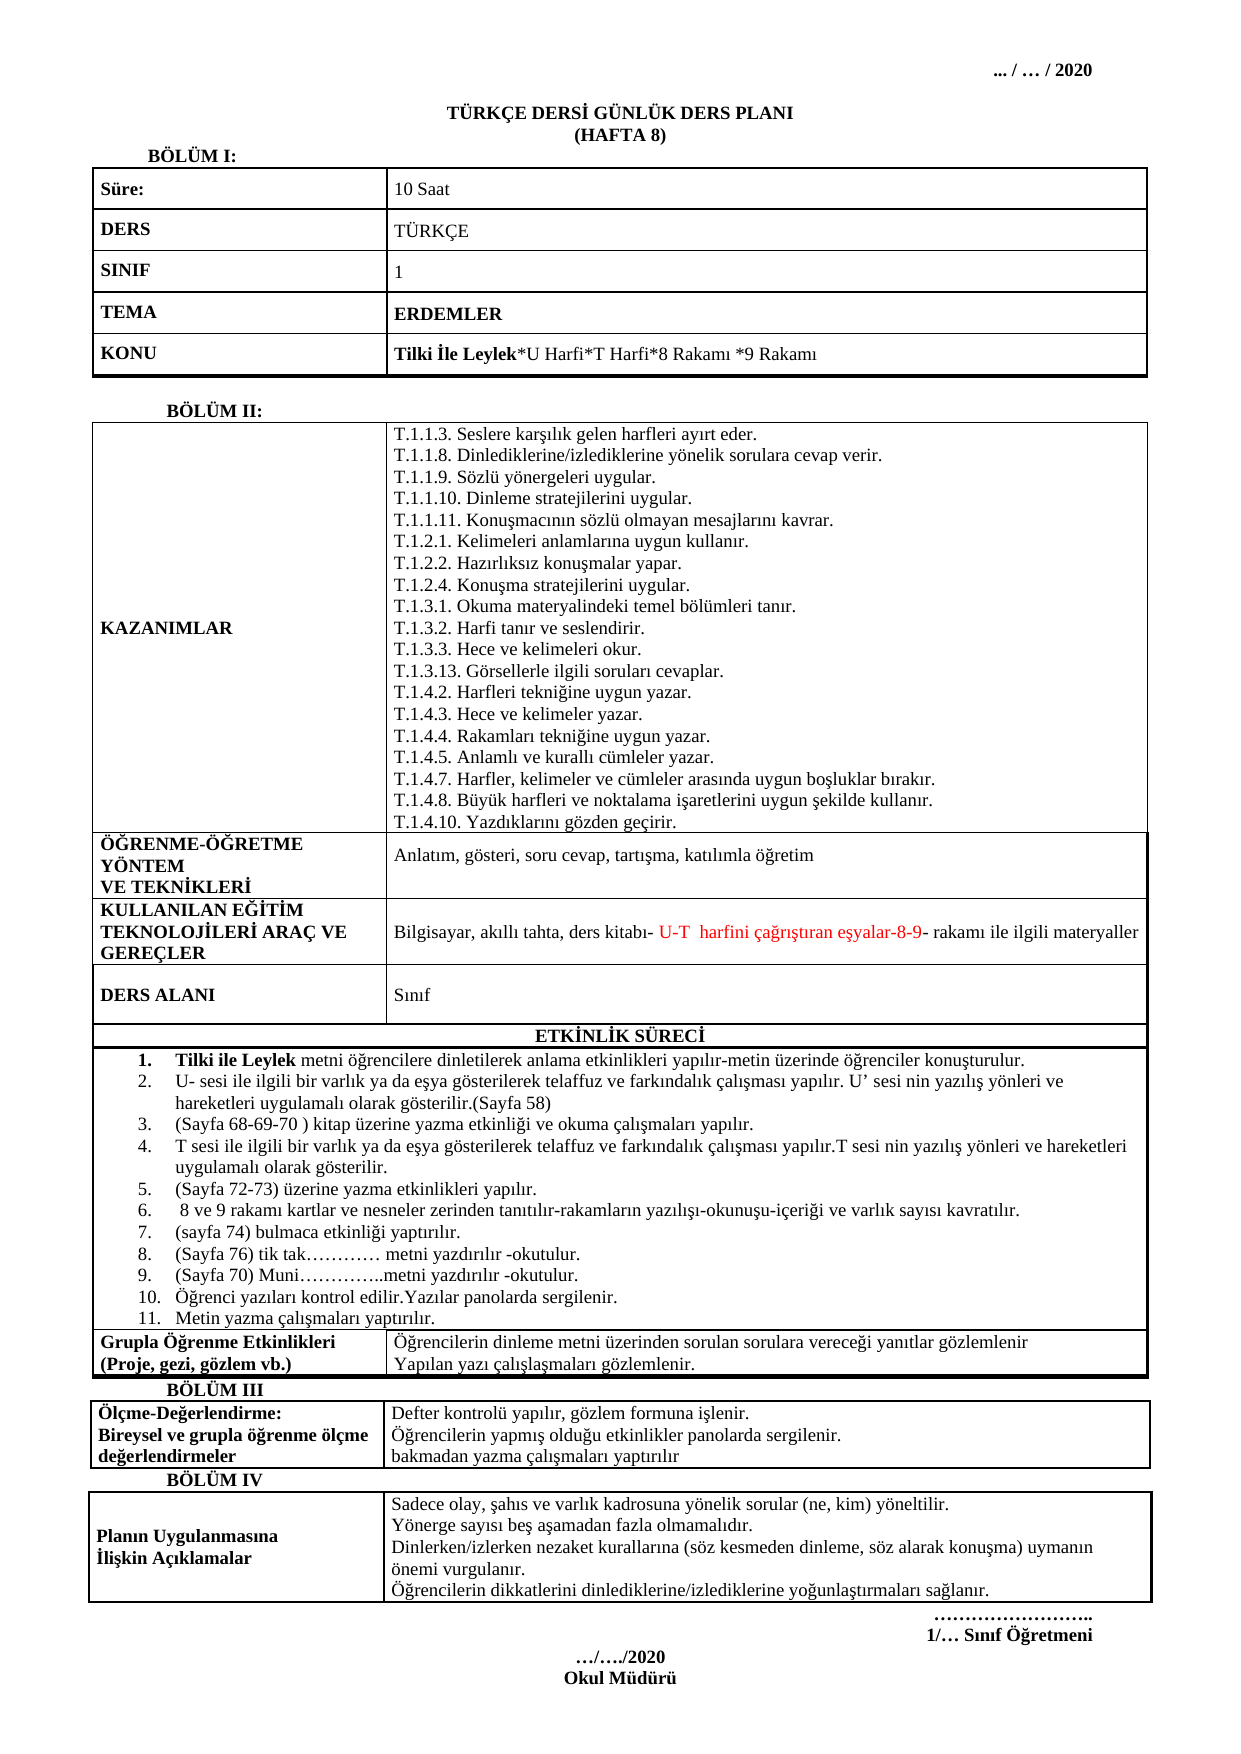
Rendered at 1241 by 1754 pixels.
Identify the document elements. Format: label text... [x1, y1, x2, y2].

table_header 10 Saat [388, 169, 1146, 208]
table_cell Öğrencilerin dinleme metni üzerinden sorulan sorulara vereceği yanıtlar gözlemlenir Yapılan yazı çalışlaşmaları gözlemlenir. [387, 1331, 1146, 1374]
table_header T.1.1.3. Seslere karşılık gelen harfleri ayırt eder. T.1.1.8. Dinlediklerine/izlediklerine yönelik sorulara cevap verir. T.1.1.9. Sözlü yönergeleri uygular. T.1.1.10. Dinleme stratejilerini uygular. T.1.1.11. Konuşmacının sözlü olmayan mesajlarını kavrar. T.1.2.1. Kelimeleri anlamlarına uygun kullanır. T.1.2.2. Hazırlıksız konuşmalar yapar. T.1.2.4. Konuşma stratejilerini uygular. T.1.3.1. Okuma materyalindeki temel bölümleri tanır. T.1.3.2. Harfi tanır ve seslendirir. T.1.3.3. Hece ve kelimeleri okur. T.1.3.13. Görsellerle ilgili soruları cevaplar. T.1.4.2. Harfleri tekniğine uygun yazar. T.1.4.3. Hece ve kelimeler yazar. T.1.4.4. Rakamları tekniğine uygun yazar. T.1.4.5. Anlamlı ve kurallı cümleler yazar. T.1.4.7. Harfler, kelimeler ve cümleler arasında uygun boşluklar bırakır. T.1.4.8. Büyük harfleri ve noktalama işaretlerini uygun şekilde kullanır. T.1.4.10. Yazdıklarını gözden geçirir. [387, 423, 1147, 832]
table_cell 1 [388, 251, 1146, 291]
table_cell Bilgisayar, akıllı tahta, ders kitabı- U-T harfini çağrıştıran eşyalar-8-9- rakamı ile ilgili materyaller [387, 899, 1146, 964]
text …/…./2020 [148, 1646, 1093, 1667]
table_cell Anlatım, gösteri, soru cevap, tartışma, katılımla öğretim [387, 833, 1146, 898]
table_cell TEMA [94, 293, 386, 332]
table_header Planın Uygulanmasına İlişkin Açıklamalar [90, 1493, 383, 1601]
table_cell Tilki İle Leylek*U Harfi*T Harfi*8 Rakamı *9 Rakamı [388, 334, 1146, 374]
table_cell KONU [94, 334, 386, 374]
text Okul Müdürü [148, 1667, 1093, 1689]
table_header Sadece olay, şahıs ve varlık kadrosuna yönelik sorular (ne, kim) yöneltilir. Yönerge sayısı beş aşamadan fazla olmamalıdır. Dinlerken/izlerken nezaket kurallarına (söz kesmeden dinleme, söz alarak konuşma) uymanın önemi vurgulanır. Öğrencilerin dikkatlerini dinlediklerine/izlediklerine yoğunlaştırmaları sağlanır. [385, 1493, 1150, 1601]
text TÜRKÇE DERSİ GÜNLÜK DERS PLANI [148, 102, 1093, 124]
table_cell ETKİNLİK SÜRECİ [94, 1025, 1146, 1046]
table_header Defter kontrolü yapılır, gözlem formuna işlenir. Öğrencilerin yapmış olduğu etkinlikler panolarda sergilenir. bakmadan yazma çalışmaları yaptırılır [385, 1402, 1149, 1467]
table_cell ÖĞRENME-ÖĞRETME YÖNTEM VE TEKNİKLERİ [93, 833, 386, 898]
text (HAFTA 8) [148, 124, 1093, 145]
text 1/… Sınıf Öğretmeni [148, 1624, 1093, 1646]
table_header Süre: [94, 169, 386, 208]
table_cell DERS ALANI [94, 965, 386, 1023]
subtitle BÖLÜM III [148, 1379, 1093, 1400]
subtitle BÖLÜM IV [148, 1469, 1093, 1491]
table_cell DERS [94, 210, 386, 250]
text ... / … / 2020 [148, 59, 1093, 81]
text BÖLÜM II: [148, 400, 1093, 422]
table_cell SINIF [94, 251, 386, 291]
table_header KAZANIMLAR [93, 423, 386, 832]
table_cell TÜRKÇE [388, 210, 1146, 250]
table_cell Sınıf [387, 965, 1146, 1023]
table_header Ölçme-Değerlendirme: Bireysel ve grupla öğrenme ölçme değerlendirmeler [92, 1402, 383, 1467]
table_cell KULLANILAN EĞİTİM TEKNOLOJİLERİ ARAÇ VE GEREÇLER [93, 899, 386, 964]
text BÖLÜM I: [148, 145, 1093, 167]
table_cell ERDEMLER [388, 293, 1146, 332]
table_cell Grupla Öğrenme Etkinlikleri (Proje, gezi, gözlem vb.) [94, 1330, 386, 1374]
table_cell Tilki ile Leylek metni öğrencilere dinletilerek anlama etkinlikleri yapılır-metin üzerinde öğrenciler konuşturulur. U- sesi ile ilgili bir varlık ya da eşya gösterilerek telaffuz ve farkındalık çalışması yapılır. U’ sesi nin yazılış yönleri ve hareketleri uygulamalı olarak gösterilir.(Sayfa 58) (Sayfa 68-69-70 ) kitap üzerine yazma etkinliği ve okuma çalışmaları yapılır. T sesi ile ilgili bir varlık ya da eşya gösterilerek telaffuz ve farkındalık çalışması yapılır.T sesi nin yazılış yönleri ve hareketleri uygulamalı olarak gösterilir. (Sayfa 72-73) üzerine yazma etkinlikleri yapılır. 8 ve 9 rakamı kartlar ve nesneler zerinden tanıtılır-rakamların yazılışı-okunuşu-içeriği ve varlık sayısı kavratılır. (sayfa 74) bulmaca etkinliği yaptırılır. (Sayfa 76) tik tak………… metni yazdırılır -okutulur. (Sayfa 70) Muni…………..metni yazdırılır -okutulur. Öğrenci yazıları kontrol edilir.Yazılar panolarda sergilenir. Metin yazma çalışmaları yaptırılır. [94, 1049, 1146, 1329]
text …………………….. [148, 1603, 1093, 1624]
